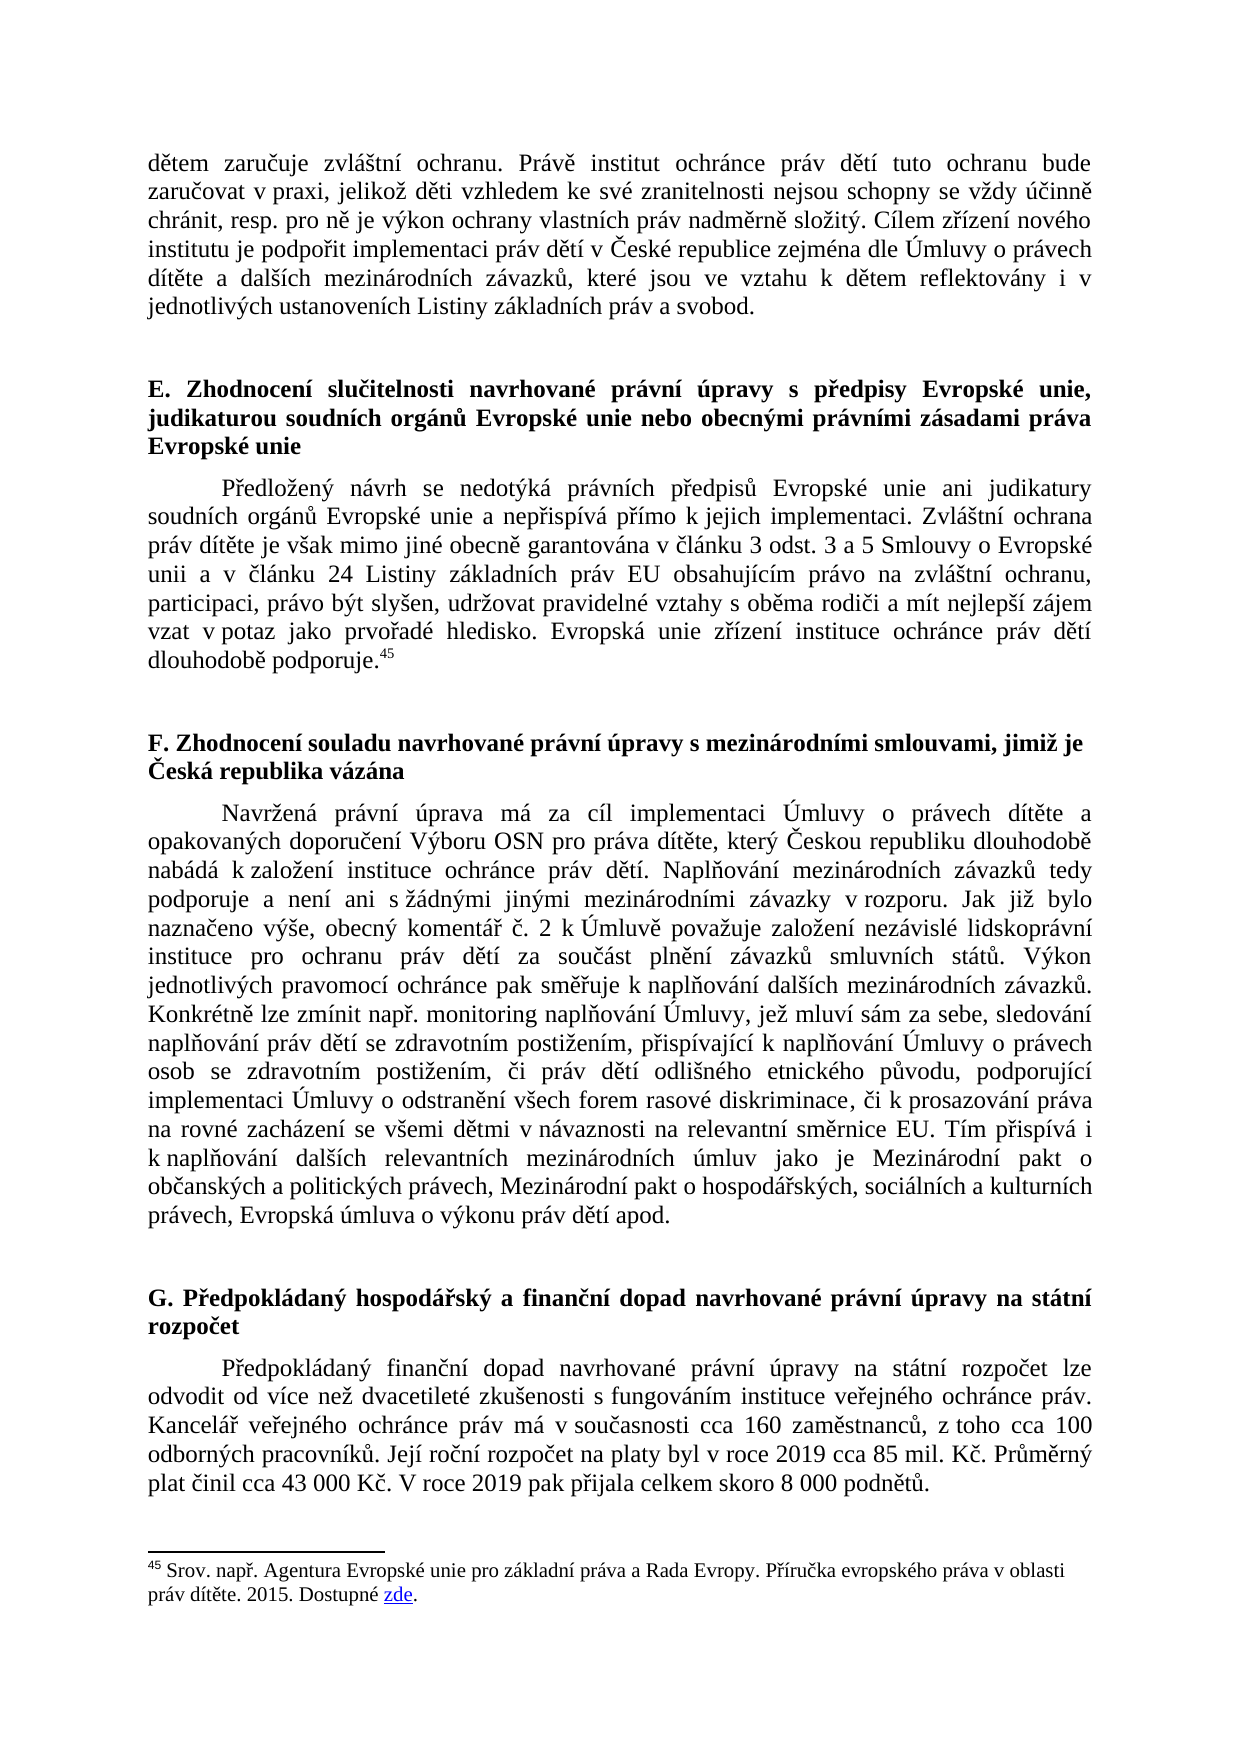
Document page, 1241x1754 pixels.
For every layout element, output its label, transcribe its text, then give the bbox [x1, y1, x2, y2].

text Navržená právní úprava má za cíl implementaci Úmluvy o právech dítěte a opakovaných doporučení Výboru OSN pro práva dítěte, který Českou republiku dlouhodobě nabádá k založení instituce ochránce práv dětí. Naplňování mezinárodních závazků tedy podporuje a není ani s žádnými jinými mezinárodními závazky v rozporu. Jak již bylo naznačeno výše, obecný komentář č. 2 k Úmluvě považuje založení nezávislé lidskoprávní instituce pro ochranu práv dětí za součást plnění závazků smluvních států. Výkon jednotlivých pravomocí ochránce pak směřuje k naplňování dalších mezinárodních závazků. Konkrétně lze zmínit např. monitoring naplňování Úmluvy, jež mluví sám za sebe, sledování naplňování práv dětí se zdravotním postižením, přispívající k naplňování Úmluvy o právech osob se zdravotním postižením, či práv dětí odlišného etnického původu, podporující implementaci Úmluvy o odstranění všech forem rasové diskriminace, či k prosazování práva na rovné zacházení se všemi dětmi v návaznosti na relevantní směrnice EU. Tím přispívá i k naplňování dalších relevantních mezinárodních úmluv jako je Mezinárodní pakt o občanských a politických právech, Mezinárodní pakt o hospodářských, sociálních a kulturních právech, Evropská úmluva o výkonu práv dětí apod. [148, 798, 1093, 1229]
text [148, 148, 1093, 320]
text Předložený návrh se nedotýká právních předpisů Evropské unie ani judikatury soudních orgánů Evropské unie a nepřispívá přímo k jejich implementaci. Zvláštní ochrana práv dítěte je však mimo jiné obecně garantována v článku 3 odst. 3 a 5 Smlouvy o Evropské unii a v článku 24 Listiny základních práv EU obsahujícím právo na zvláštní ochranu, participaci, právo být slyšen, udržovat pravidelné vztahy s oběma rodiči a mít nejlepší zájem vzat v potaz jako prvořadé hledisko. Evropská unie zřízení instituce ochránce práv dětí dlouhodobě podporuje. [148, 473, 1093, 674]
text E. Zhodnocení slučitelnosti navrhované právní úpravy s předpisy Evropské unie, judikaturou soudních orgánů Evropské unie nebo obecnými právními zásadami práva Evropské unie [148, 374, 1093, 460]
text F. Zhodnocení souladu navrhované právní úpravy s mezinárodními smlouvami, jimiž je Česká republika vázána [148, 728, 1093, 785]
text Předpokládaný finanční dopad navrhované právní úpravy na státní rozpočet lze odvodit od více než dvacetileté zkušenosti s fungováním instituce veřejného ochránce práv. Kancelář veřejného ochránce práv má v současnosti cca 160 zaměstnanců, z toho cca 100 odborných pracovníků. Její roční rozpočet na platy byl v roce 2019 cca 85 mil. Kč. Průměrný plat činil cca 43 000 Kč. V roce 2019 pak přijala celkem skoro 8 000 podnětů. [148, 1353, 1093, 1496]
text G. Předpokládaný hospodářský a finanční dopad navrhované právní úpravy na státní rozpočet [148, 1283, 1093, 1340]
